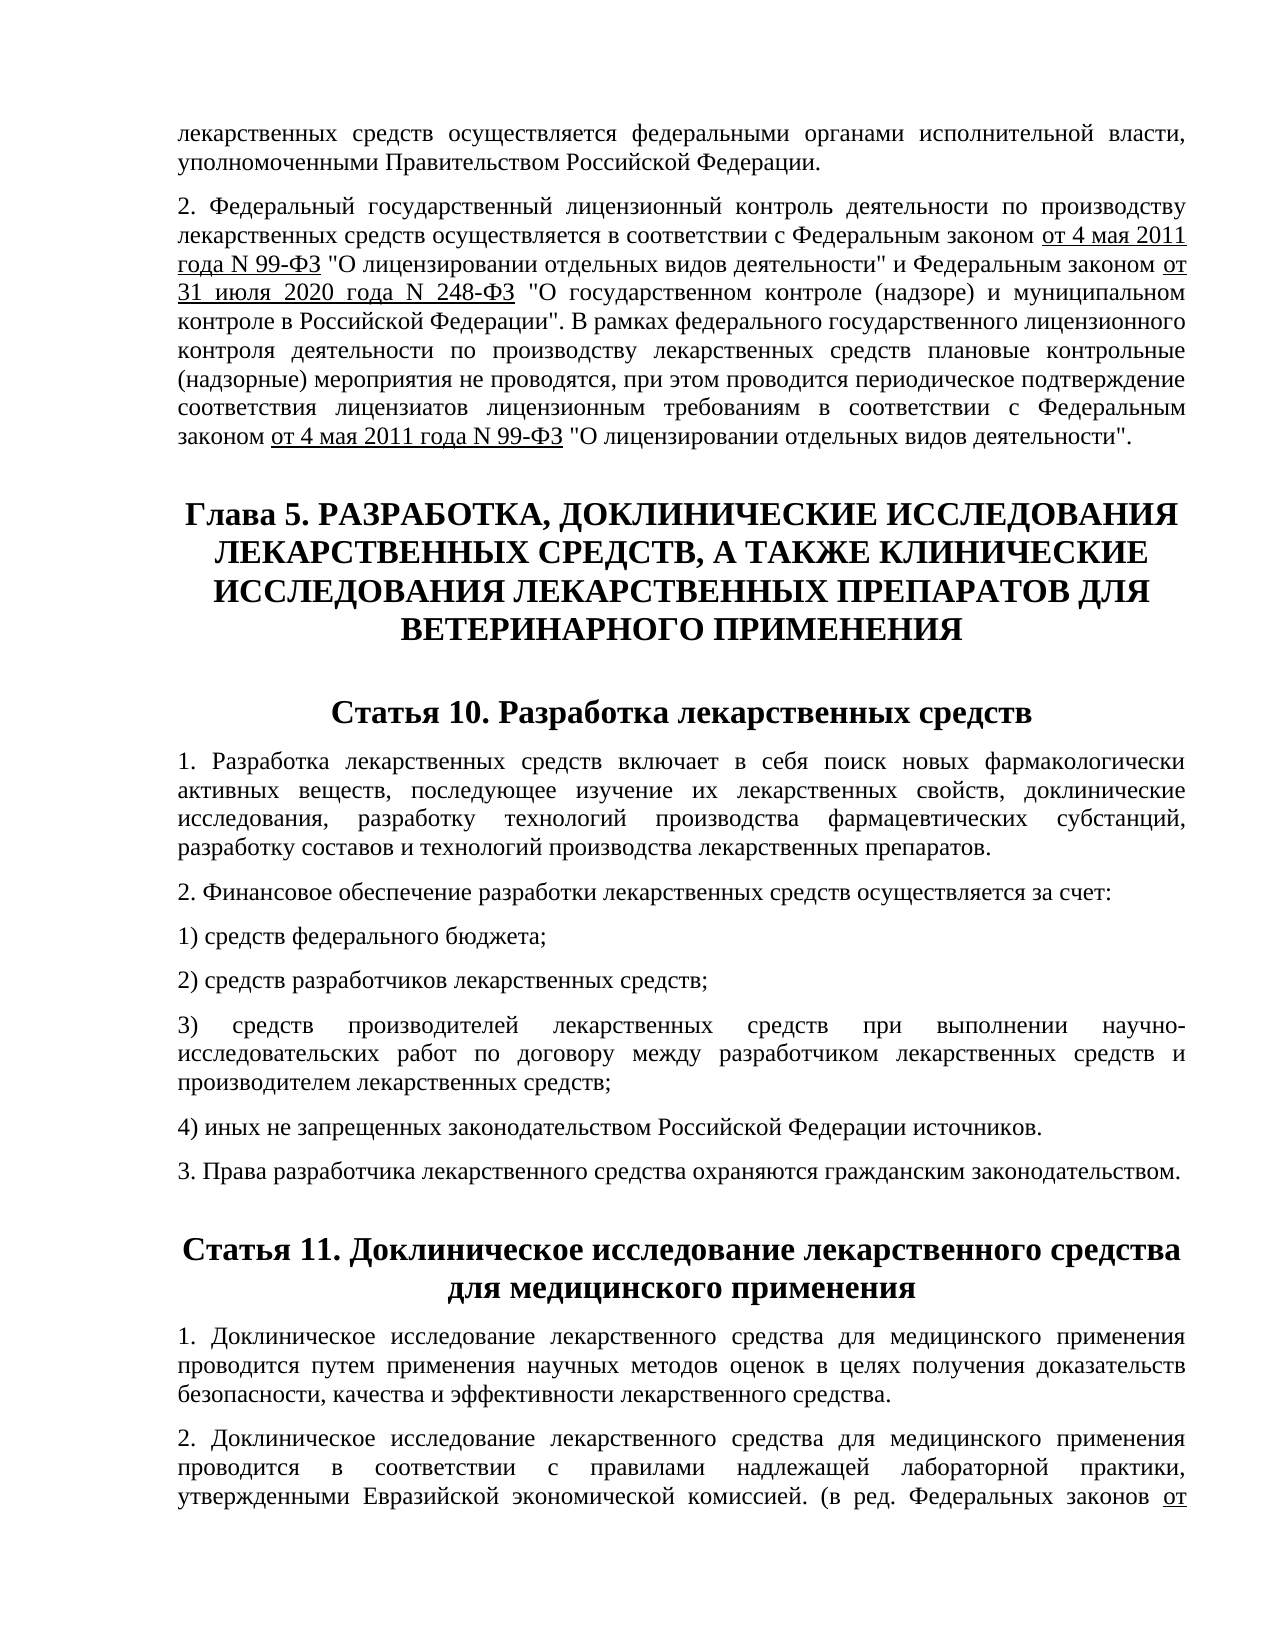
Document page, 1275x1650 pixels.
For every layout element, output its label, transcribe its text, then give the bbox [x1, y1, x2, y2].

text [177, 1423, 1186, 1509]
text 4) иных не запрещенных законодательством Российской Федерации источников. [177, 1112, 1186, 1140]
text 2) средств разработчиков лекарственных средств; [177, 965, 1186, 994]
text 2. Финансовое обеспечение разработки лекарственных средств осуществляется за счет: [177, 877, 1186, 905]
text 1. Доклиническое исследование лекарственного средства для медицинского применения проводится путем применения научных методов оценок в целях получения доказательств безопасности, качества и эффективности лекарственного средства. [177, 1321, 1186, 1408]
text 3. Права разработчика лекарственного средства охраняются гражданским законодательством. [177, 1156, 1186, 1185]
text Статья 11. Доклиническое исследование лекарственного средства для медицинского применения [177, 1229, 1186, 1306]
text 1) средств федерального бюджета; [177, 921, 1186, 950]
text Глава 5. РАЗРАБОТКА, ДОКЛИНИЧЕСКИЕ ИССЛЕДОВАНИЯ ЛЕКАРСТВЕННЫХ СРЕДСТВ, А ТАКЖЕ КЛИНИЧЕСКИЕ ИССЛЕДОВАНИЯ ЛЕКАРСТВЕННЫХ ПРЕПАРАТОВ ДЛЯ ВЕТЕРИНАРНОГО ПРИМЕНЕНИЯ [177, 494, 1186, 648]
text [177, 118, 1186, 176]
text 1. Разработка лекарственных средств включает в себя поиск новых фармакологически активных веществ, последующее изучение их лекарственных свойств, доклинические исследования, разработку технологий производства фармацевтических субстанций, разработку составов и технологий производства лекарственных препаратов. [177, 746, 1186, 861]
text 2. Федеральный государственный лицензионный контроль деятельности по производству лекарственных средств осуществляется в соответствии с Федеральным законом от 4 мая 2011 года N 99-ФЗ "О лицензировании отдельных видов деятельности" и Федеральным законом от 31 июля 2020 года N 248-ФЗ "О государственном контроле (надзоре) и муниципальном контроле в Российской Федерации". В рамках федерального государственного лицензионного контроля деятельности по производству лекарственных средств плановые контрольные (надзорные) мероприятия не проводятся, при этом проводится периодическое подтверждение соответствия лицензиатов лицензионным требованиям в соответствии с Федеральным законом от 4 мая 2011 года N 99-ФЗ "О лицензировании отдельных видов деятельности". [177, 191, 1186, 450]
text Статья 10. Разработка лекарственных средств [177, 692, 1186, 730]
text 3) средств производителей лекарственных средств при выполнении научно-исследовательских работ по договору между разработчиком лекарственных средств и производителем лекарственных средств; [177, 1010, 1186, 1096]
